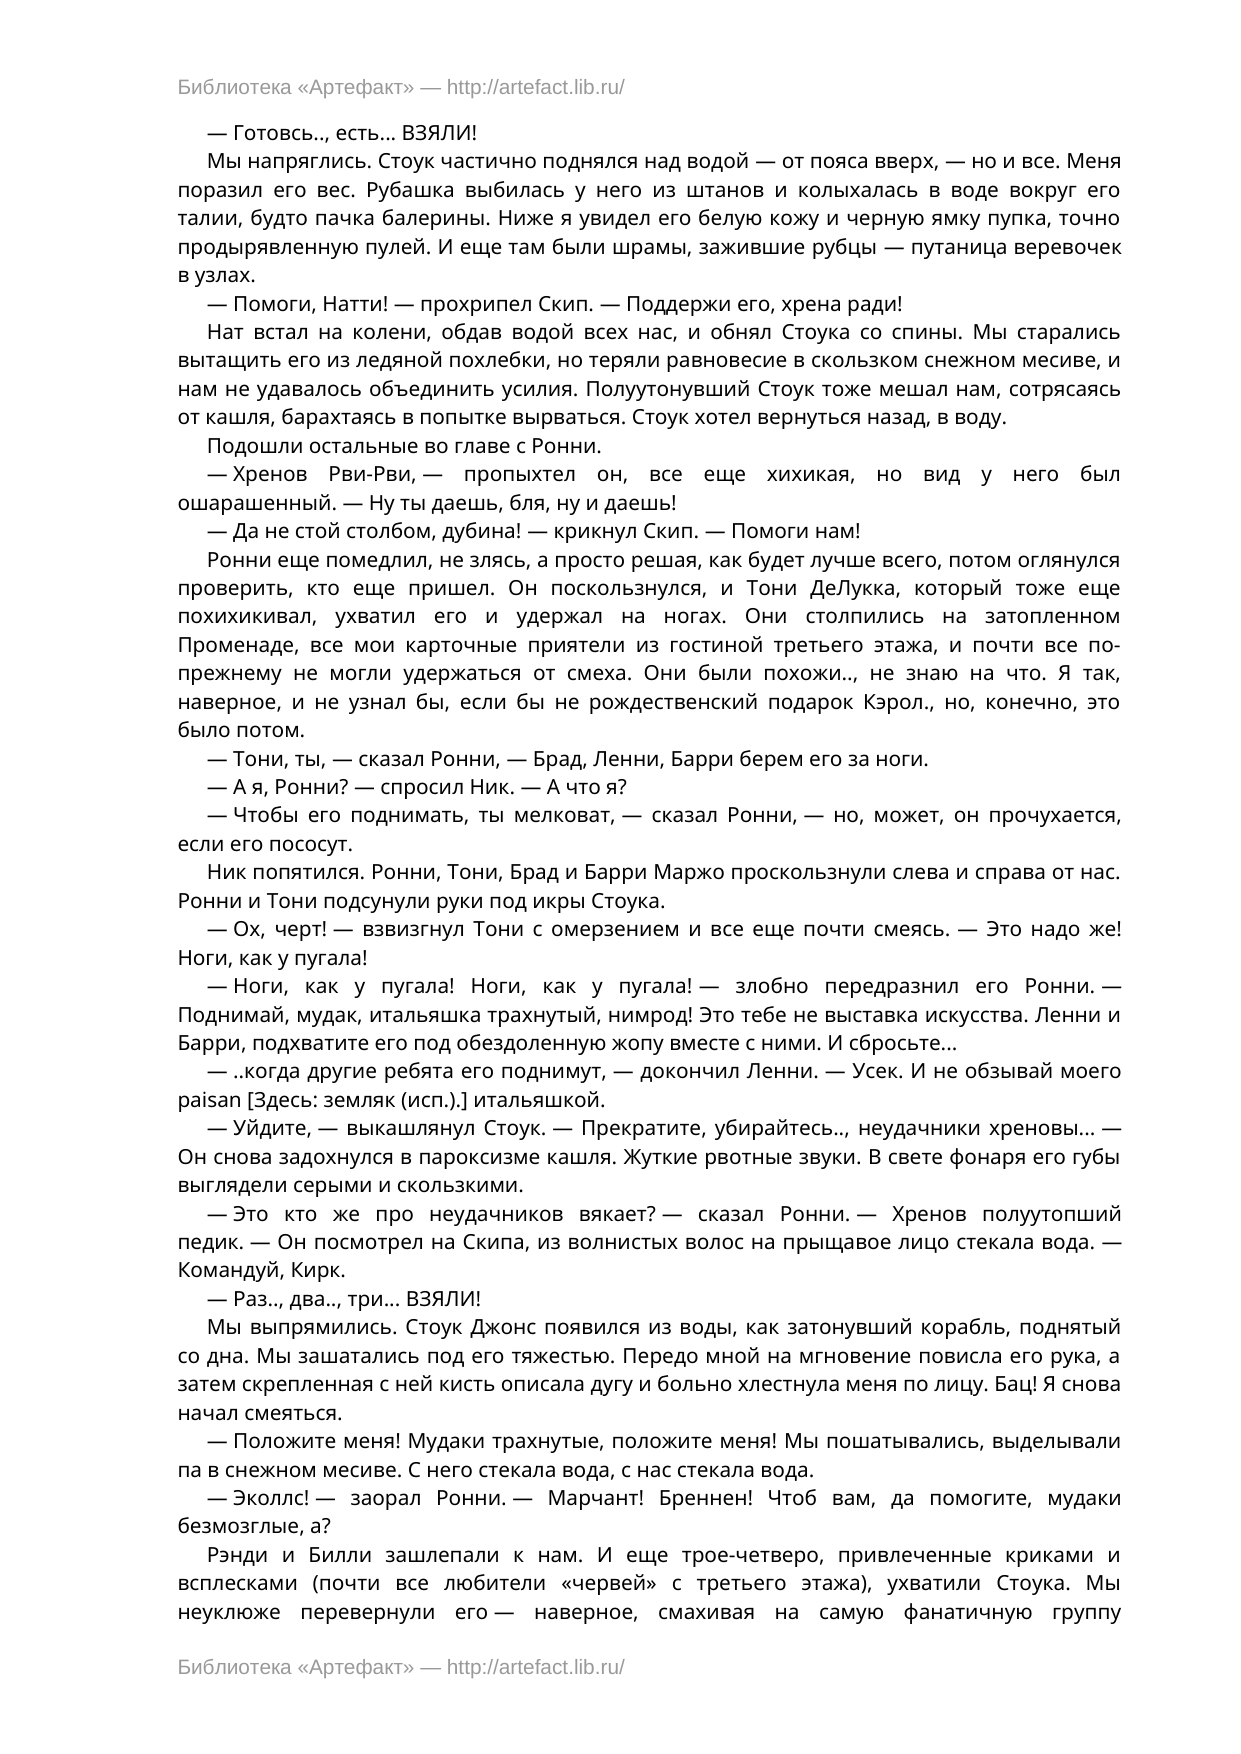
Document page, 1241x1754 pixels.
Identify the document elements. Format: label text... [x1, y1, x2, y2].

text — Чтобы его поднимать, ты мелковат, — сказал Ронни, — но, может, он прочухается, если его пососут. [177, 801, 1122, 857]
text — А я, Ронни? — спросил Ник. — А что я? [177, 772, 1122, 801]
text Мы напряглись. Стоук частично поднялся над водой — от пояса вверх, — но и все. Меня поразил его вес. Рубашка выбилась у него из штанов и колыхалась в воде вокруг его талии, будто пачка балерины. Ниже я увидел его белую кожу и черную ямку пупка, точно продырявленную пулей. И еще там были шрамы, зажившие рубцы — путаница веревочек в узлах. [177, 147, 1122, 289]
text Ник попятился. Ронни, Тони, Брад и Барри Маржо проскользнули слева и справа от нас. Ронни и Тони подсунули руки под икры Стоука. [177, 857, 1122, 914]
text — ..когда другие ребята его поднимут, — докончил Ленни. — Усек. И не обзывай моего paisan [Здесь: земляк (исп.).] итальяшкой. [177, 1057, 1122, 1113]
text Мы выпрямились. Стоук Джонс появился из воды, как затонувший корабль, поднятый со дна. Мы зашатались под его тяжестью. Передо мной на мгновение повисла его рука, а затем скрепленная с ней кисть описала дугу и больно хлестнула меня по лицу. Бац! Я снова начал смеяться. [177, 1312, 1122, 1426]
text — Эколлс! — заорал Ронни. — Марчант! Бреннен! Чтоб вам, да помогите, мудаки безмозглые, а? [177, 1483, 1122, 1540]
text Ронни еще помедлил, не злясь, а просто решая, как будет лучше всего, потом оглянулся проверить, кто еще пришел. Он поскользнулся, и Тони ДеЛукка, который тоже еще похихикивал, ухватил его и удержал на ногах. Они столпились на затопленном Променаде, все мои карточные приятели из гостиной третьего этажа, и почти все по-прежнему не могли удержаться от смеха. Они были похожи.., не знаю на что. Я так, наверное, и не узнал бы, если бы не рождественский подарок Кэрол., но, конечно, это было потом. [177, 545, 1122, 744]
text — Помоги, Натти! — прохрипел Скип. — Поддержи его, хрена ради! [177, 289, 1122, 317]
text Подошли остальные во главе с Ронни. [177, 431, 1122, 459]
text — Хренов Рви-Рви, — пропыхтел он, все еще хихикая, но вид у него был ошарашенный. — Ну ты даешь, бля, ну и даешь! [177, 459, 1122, 516]
text — Ноги, как у пугала! Ноги, как у пугала! — злобно передразнил его Ронни. — Поднимай, мудак, итальяшка трахнутый, нимрод! Это тебе не выставка искусства. Ленни и Барри, подхватите его под обездоленную жопу вместе с ними. И сбросьте... [177, 971, 1122, 1057]
text — Раз.., два.., три... ВЗЯЛИ! [177, 1284, 1122, 1312]
text — Положите меня! Мудаки трахнутые, положите меня! Мы пошатывались, выделывали па в снежном месиве. С него стекала вода, с нас стекала вода. [177, 1426, 1122, 1483]
text Нат встал на колени, обдав водой всех нас, и обнял Стоука со спины. Мы старались вытащить его из ледяной похлебки, но теряли равновесие в скользком снежном месиве, и нам не удавалось объединить усилия. Полуутонувший Стоук тоже мешал нам, сотрясаясь от кашля, барахтаясь в попытке вырваться. Стоук хотел вернуться назад, в воду. [177, 317, 1122, 431]
text — Уйдите, — выкашлянул Стоук. — Прекратите, убирайтесь.., неудачники хреновы... — Он снова задохнулся в пароксизме кашля. Жуткие рвотные звуки. В свете фонаря его губы выглядели серыми и скользкими. [177, 1113, 1122, 1199]
text — Тони, ты, — сказал Ронни, — Брад, Ленни, Барри берем его за ноги. [177, 744, 1122, 772]
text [177, 1540, 1122, 1625]
text — Ох, черт! — взвизгнул Тони с омерзением и все еще почти смеясь. — Это надо же! Ноги, как у пугала! [177, 914, 1122, 971]
text — Да не стой столбом, дубина! — крикнул Скип. — Помоги нам! [177, 516, 1122, 545]
text — Это кто же про неудачников вякает? — сказал Ронни. — Хренов полуутопший педик. — Он посмотрел на Скипа, из волнистых волос на прыщавое лицо стекала вода. — Командуй, Кирк. [177, 1199, 1122, 1284]
text — Готовсь.., есть... ВЗЯЛИ! [177, 118, 1122, 147]
